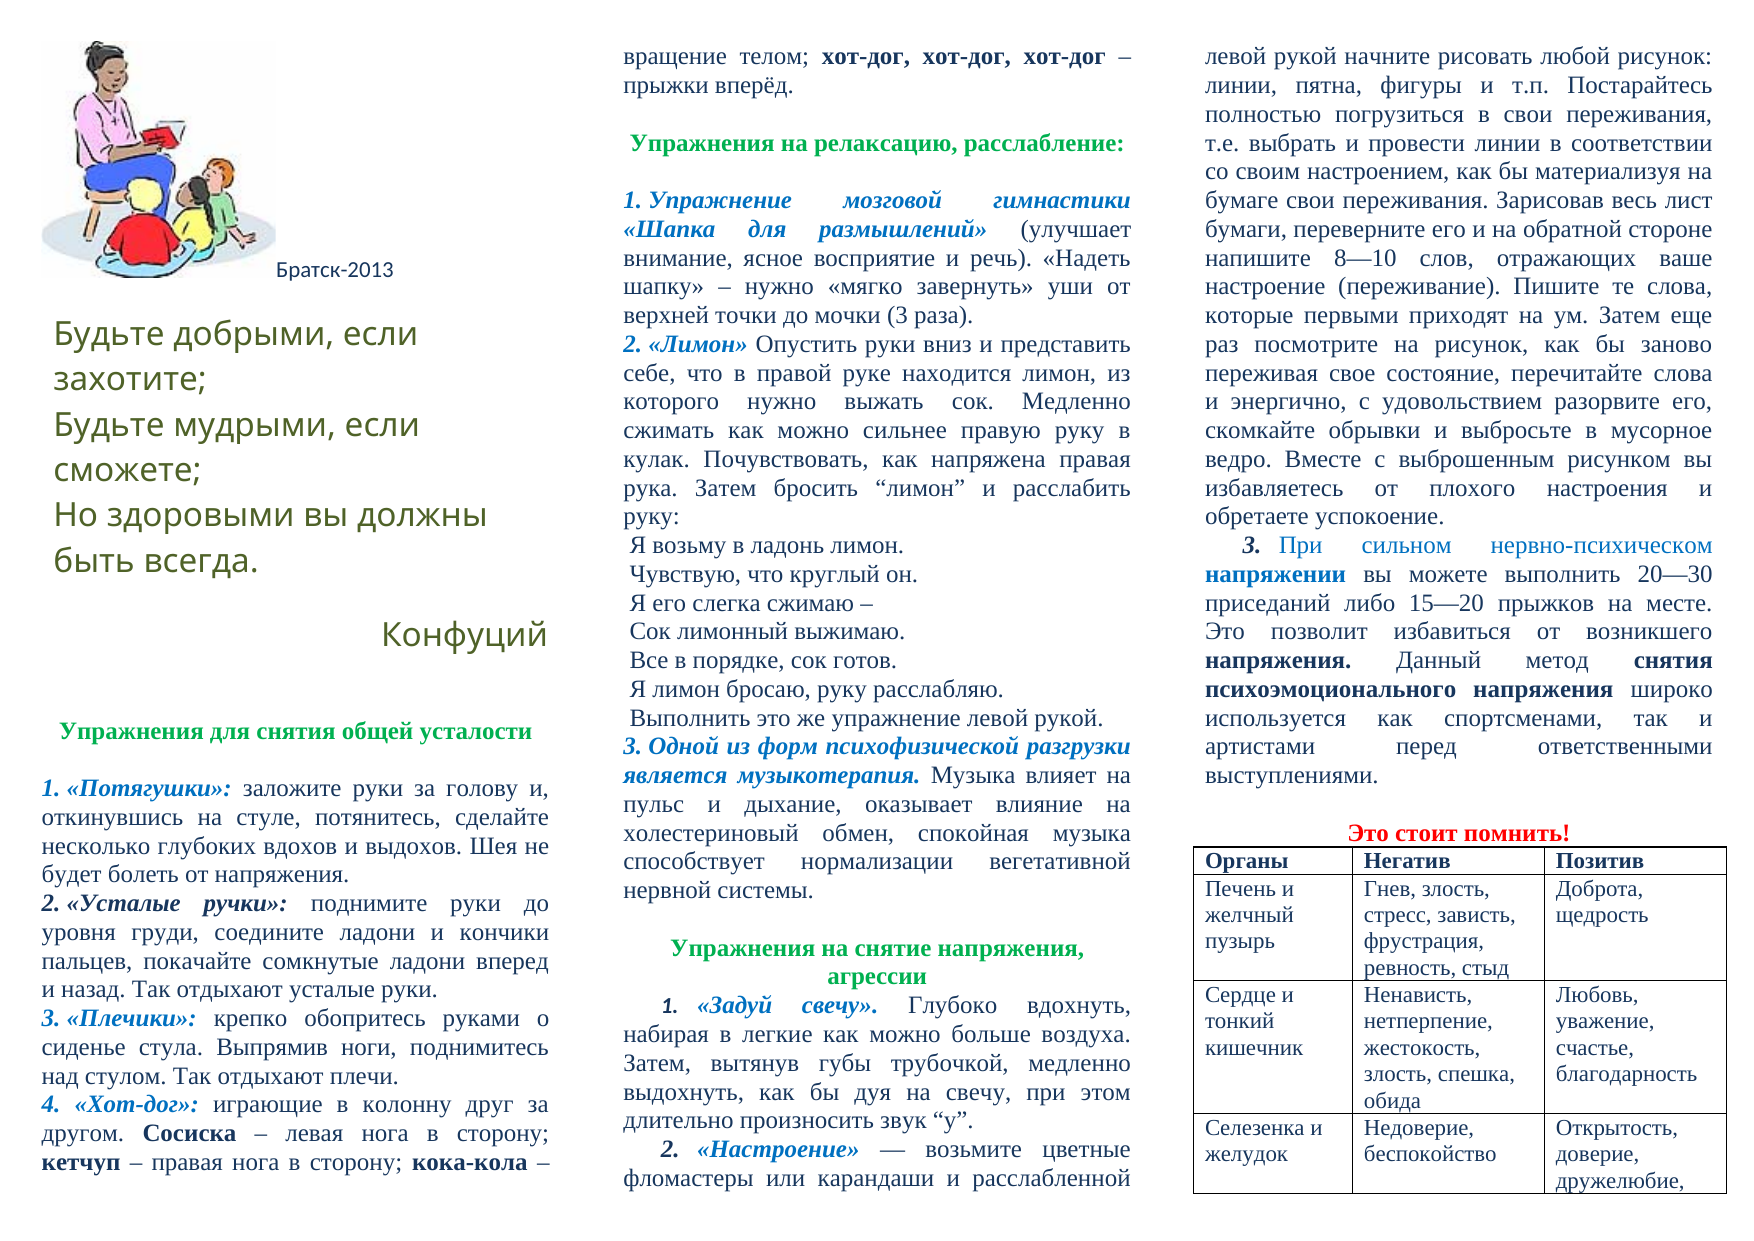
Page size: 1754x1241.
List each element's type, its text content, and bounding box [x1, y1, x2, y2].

text Я его слегка сжимаю – [623, 588, 1131, 616]
text Сок лимонный выжимаю. [623, 616, 1131, 645]
list «Задуй свечу». Глубоко вдохнуть, набирая в легкие как можно больше воздуха. Затем, вытянув губы трубочкой, медленно выдохнуть, как бы дуя на свечу, при этом длительно произносить звук “у”. [623, 990, 1131, 1134]
text Чувствую, что круглый он. [623, 559, 1131, 588]
text Упражнения на снятие напряжения, агрессии [623, 933, 1131, 990]
table_cell Открытость, доверие, дружелюбие, принятие [1545, 1114, 1726, 1193]
text Упражнения на релаксацию, расслабление: [623, 128, 1131, 156]
text Это стоит помнить! [1205, 818, 1713, 846]
table_cell Селезенка и желудок [1194, 1114, 1352, 1193]
text 4. «Хот-дог»: играющие в колонну друг за другом. Сосиска – левая нога в сторону; кетчуп – правая нога в сторону; кока-кола – вращение телом; хот-дог, хот-дог, хот-дог – прыжки вперёд. [41, 1089, 549, 1176]
table_cell Печень и желчный пузырь [1194, 875, 1352, 980]
list При сильном нервно-психическом напряжении вы можете выполнить 20—30 приседаний либо 15—20 прыжков на месте. Это позволит избавиться от возникшего напряжения. Данный метод снятия психоэмоционального напряжения широко используется как спортсменами, так и артистами перед ответственными выступлениями. [1205, 530, 1713, 789]
table_cell Ненависть, нетперпение, жестокость, злость, спешка, обида [1353, 981, 1544, 1113]
text 3. «Плечики»: крепко обопритесь руками о сиденье стула. Выпрямив ноги, поднимитесь над стулом. Так отдыхают плечи. [41, 1003, 549, 1089]
text Я лимон бросаю, руку расслабляю. [623, 674, 1131, 703]
table_cell Недоверие, беспокойство [1353, 1114, 1544, 1193]
table_header Будьте добрыми, если захотите; Будьте мудрыми, если сможете; Но здоровыми вы должны быть всегда. Конфуций [52, 308, 549, 658]
table_cell Доброта, щедрость [1545, 875, 1726, 980]
text Все в порядке, сок готов. [623, 645, 1131, 674]
table_header Позитив [1545, 848, 1726, 874]
table_header Органы [1194, 848, 1352, 874]
table_cell Сердце и тонкий кишечник [1194, 981, 1352, 1113]
text 2. «Лимон» Опустить руки вниз и представить себе, что в правой руке находится лимон, из которого нужно выжать сок. Медленно сжимать как можно сильнее правую руку в кулак. Почувствовать, как напряжена правая рука. Затем бросить “лимон” и расслабить руку: [623, 329, 1131, 530]
text 1. «Потягушки»: заложите руки за голову и, откинувшись на стуле, потянитесь, сделайте несколько глубоких вдохов и выдохов. Шея не будет болеть от напряжения. [41, 773, 549, 888]
text Я возьму в ладонь лимон. [623, 530, 1131, 559]
text Упражнения для снятия общей усталости [41, 716, 549, 744]
table_header Негатив [1353, 848, 1544, 874]
table_cell Гнев, злость, стресс, зависть, фрустрация, ревность, стыд [1353, 875, 1544, 980]
text 3. Одной из форм психофизической разгрузки является музыкотерапия. Музыка влияет на пульс и дыхание, оказывает влияние на холестериновый обмен, спокойная музыка способствует нормализации вегетативной нервной системы. [623, 731, 1131, 904]
text 4. «Хот-дог»: играющие в колонну друг за другом. Сосиска – левая нога в сторону; кетчуп – правая нога в сторону; кока-кола – вращение телом; хот-дог, хот-дог, хот-дог – прыжки вперёд. [623, 41, 1131, 99]
text 2. «Усталые ручки»: поднимите руки до уровня груди, соедините ладони и кончики пальцев, покачайте сомкнутые ладони вперед и назад. Так отдыхают усталые руки. [41, 888, 549, 1003]
list «Настроение» — возьмите цветные фломастеры или карандаши и расслабленной левой рукой начните рисовать любой рисунок: линии, пятна, фигуры и т.п. Постарайтесь полностью погрузиться в свои переживания, т.е. выбрать и провести линии в соответствии со своим настроением, как бы материализуя на бумаге свои переживания. Зарисовав весь лист бумаги, переверните его и на обратной стороне напишите 8—10 слов, отражающих ваше настроение (переживание). Пишите те слова, которые первыми приходят на ум. Затем еще раз посмотрите на рисунок, как бы заново переживая свое состояние, перечитайте слова и энергично, с удовольствием разорвите его, скомкайте обрывки и выбросьте в мусорное ведро. Вместе с выброшенным рисунком вы избавляетесь от плохого настроения и обретаете успокоение. [1205, 41, 1713, 530]
text Выполнить это же упражнение левой рукой. [623, 703, 1131, 731]
table_cell Любовь, уважение, счастье, благодарность [1545, 981, 1726, 1113]
picture [41, 41, 276, 278]
text 1. Упражнение мозговой гимнастики «Шапка для размышлений» (улучшает внимание, ясное восприятие и речь). «Надеть шапку» – нужно «мягко завернуть» уши от верхней точки до мочки (3 раза). [623, 185, 1131, 329]
